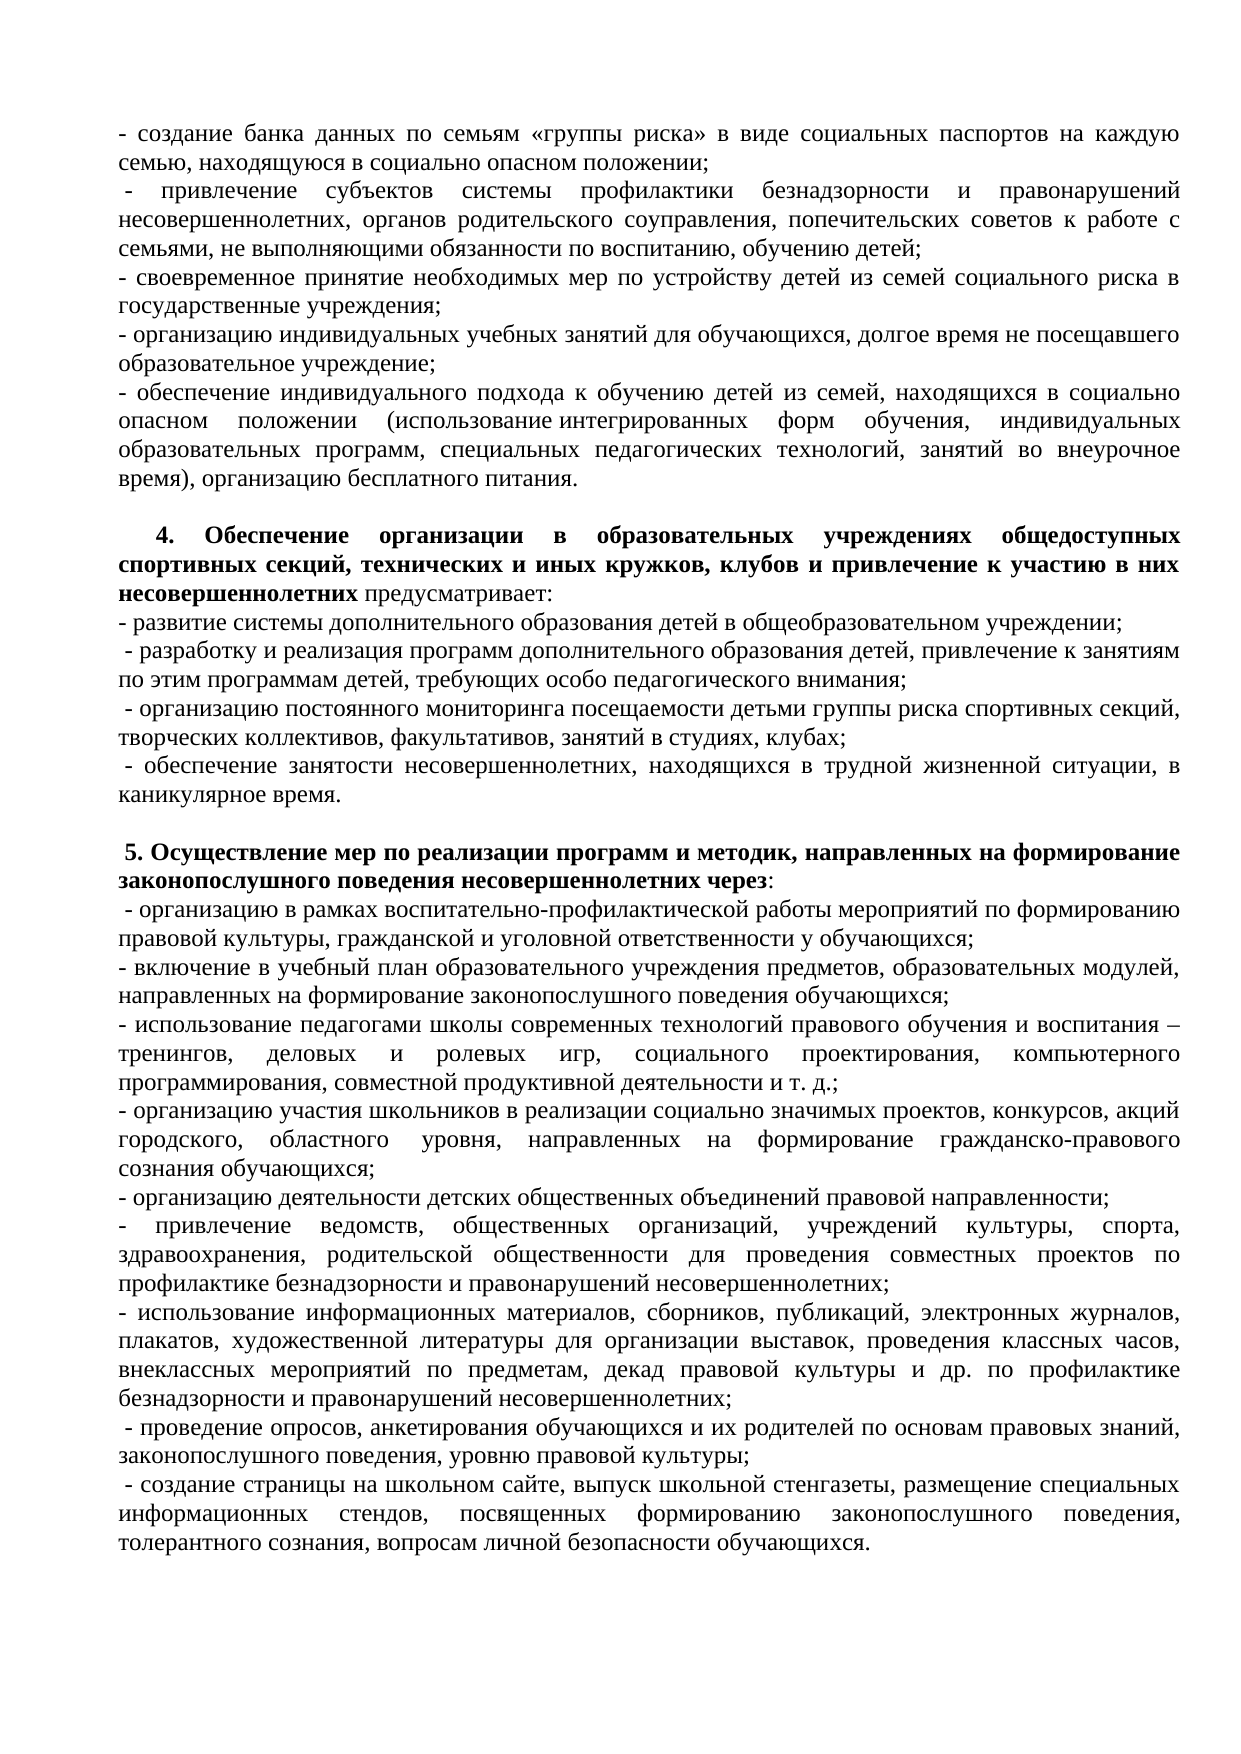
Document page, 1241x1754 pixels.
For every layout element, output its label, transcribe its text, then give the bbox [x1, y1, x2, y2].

text - организацию в рамках воспитательно-профилактической работы мероприятий по формированию правовой культуры, гражданской и уголовной ответственности у обучающихся; [118, 894, 1181, 952]
text - организацию деятельности детских общественных объединений правовой направленности; [118, 1182, 1181, 1211]
text 4. Обеспечение организации в образовательных учреждениях общедоступных спортивных секций, технических и иных кружков, клубов и привлечение к участию в них несовершеннолетних предусматривает: [118, 521, 1181, 607]
text - разработку и реализация программ дополнительного образования детей, привлечение к занятиям по этим программам детей, требующих особо педагогического внимания; [118, 636, 1181, 693]
text 5. Осуществление мер по реализации программ и методик, направленных на формирование законопослушного поведения несовершеннолетних через: [118, 837, 1181, 894]
text - организацию участия школьников в реализации социально значимых проектов, конкурсов, акций городского, областного уровня, направленных на формирование гражданско-правового сознания обучающихся; [118, 1096, 1181, 1182]
text - использование информационных материалов, сборников, публикаций, электронных журналов, плакатов, художественной литературы для организации выставок, проведения классных часов, внеклассных мероприятий по предметам, декад правовой культуры и др. по профилактике безнадзорности и правонарушений несовершеннолетних; [118, 1297, 1181, 1412]
text - проведение опросов, анкетирования обучающихся и их родителей по основам правовых знаний, законопослушного поведения, уровню правовой культуры; [118, 1412, 1181, 1469]
text - обеспечение индивидуального подхода к обучению детей из семей, находящихся в социально опасном положении (использование интегрированных форм обучения, индивидуальных образовательных программ, специальных педагогических технологий, занятий во внеурочное время), организацию бесплатного питания. [118, 377, 1181, 492]
text - организацию индивидуальных учебных занятий для обучающихся, долгое время не посещавшего образовательное учреждение; [118, 319, 1181, 377]
text - использование педагогами школы современных технологий правового обучения и воспитания – тренингов, деловых и ролевых игр, социального проектирования, компьютерного программирования, совместной продуктивной деятельности и т. д.; [118, 1009, 1181, 1096]
text - включение в учебный план образовательного учреждения предметов, образовательных модулей, направленных на формирование законопослушного поведения обучающихся; [118, 952, 1181, 1009]
text - организацию постоянного мониторинга посещаемости детьми группы риска спортивных секций, творческих коллективов, факультативов, занятий в студиях, клубах; [118, 693, 1181, 751]
text - создание банка данных по семьям «группы риска» в виде социальных паспортов на каждую семью, находящуюся в социально опасном положении; [118, 118, 1181, 176]
text - привлечение ведомств, общественных организаций, учреждений культуры, спорта, здравоохранения, родительской общественности для проведения совместных проектов по профилактике безнадзорности и правонарушений несовершеннолетних; [118, 1211, 1181, 1297]
text - привлечение субъектов системы профилактики безнадзорности и правонарушений несовершеннолетних, органов родительского соуправления, попечительских советов к работе с семьями, не выполняющими обязанности по воспитанию, обучению детей; [118, 176, 1181, 262]
text - развитие системы дополнительного образования детей в общеобразовательном учреждении; [118, 607, 1181, 636]
text - создание страницы на школьном сайте, выпуск школьной стенгазеты, размещение специальных информационных стендов, посвященных формированию законопослушного поведения, толерантного сознания, вопросам личной безопасности обучающихся. [118, 1469, 1181, 1556]
text - обеспечение занятости несовершеннолетних, находящихся в трудной жизненной ситуации, в каникулярное время. [118, 751, 1181, 808]
text - своевременное принятие необходимых мер по устройству детей из семей социального риска в государственные учреждения; [118, 262, 1181, 319]
